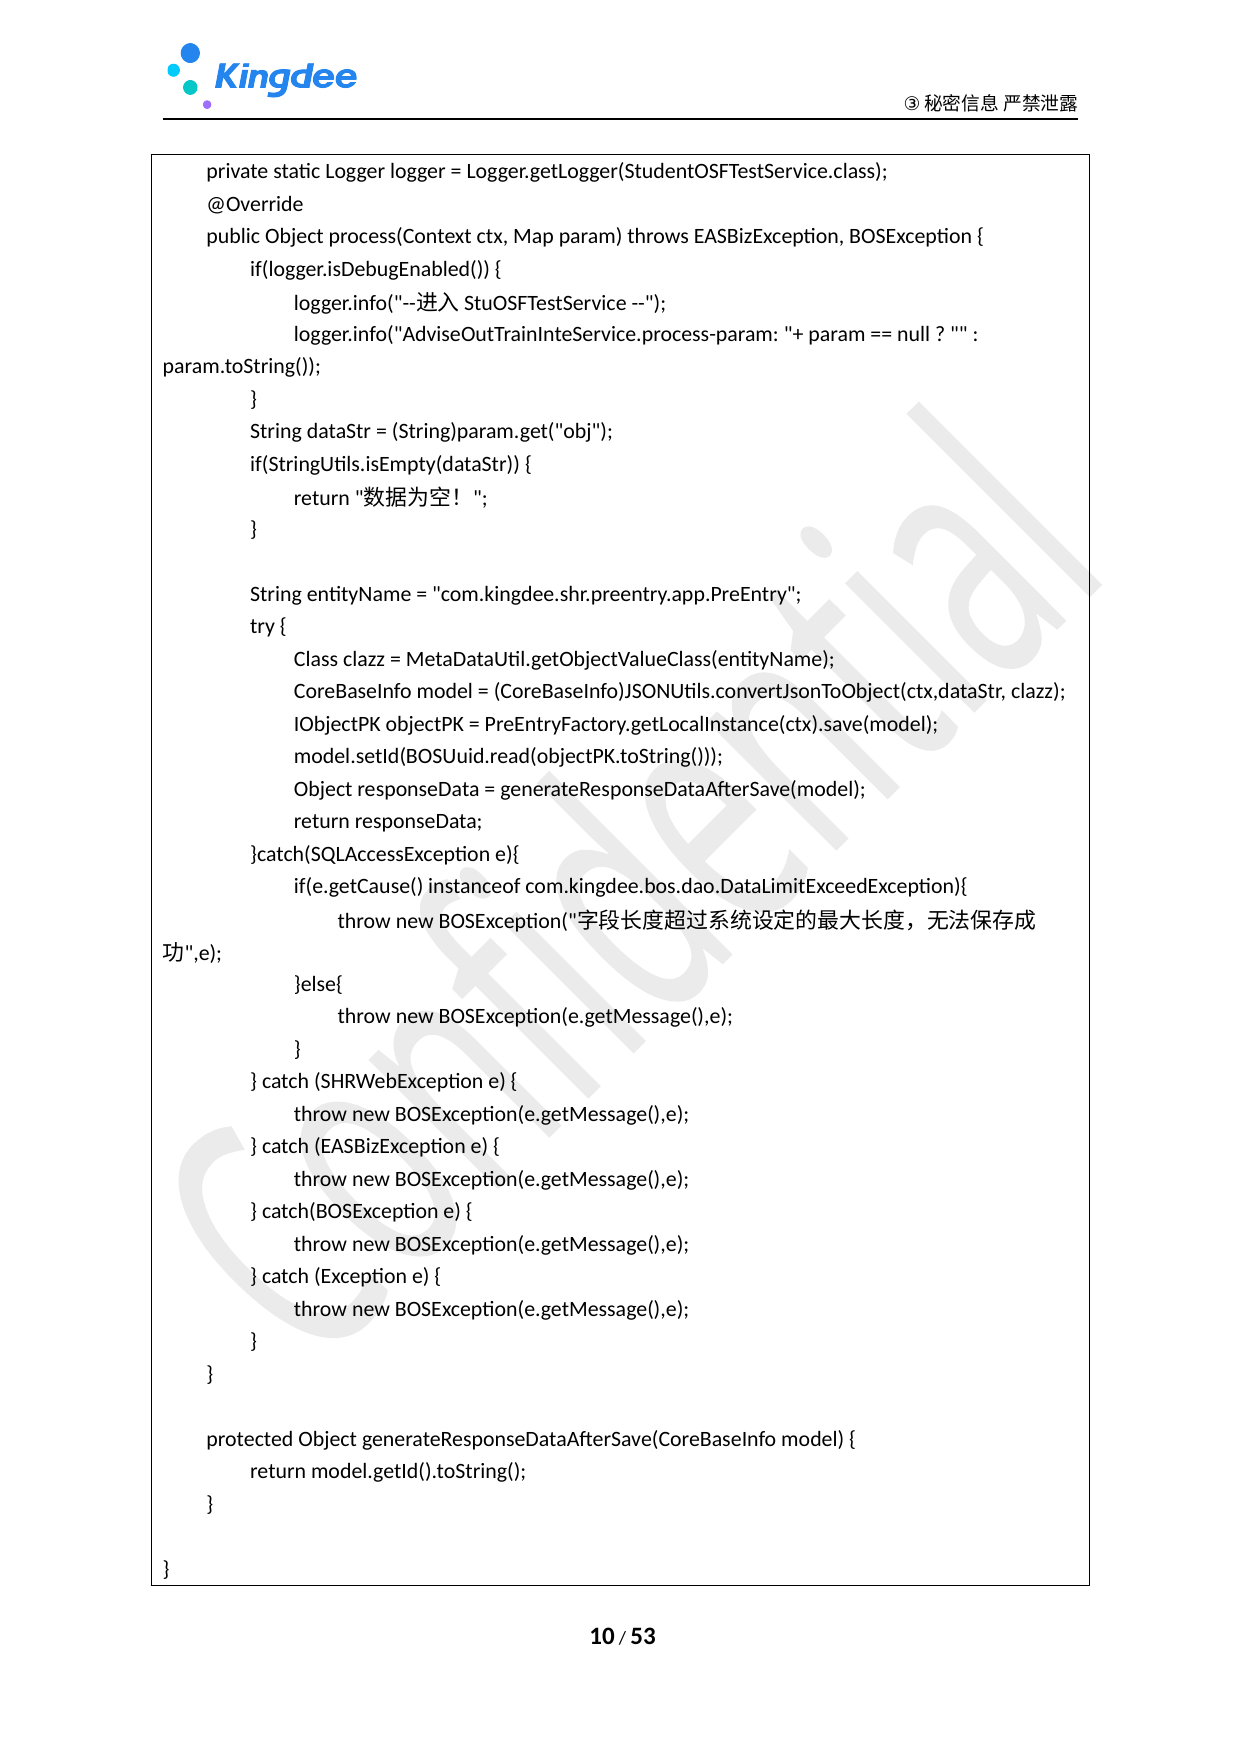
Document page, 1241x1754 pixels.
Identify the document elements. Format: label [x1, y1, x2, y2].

picture [167, 43, 357, 109]
table_header [152, 155, 1089, 1585]
